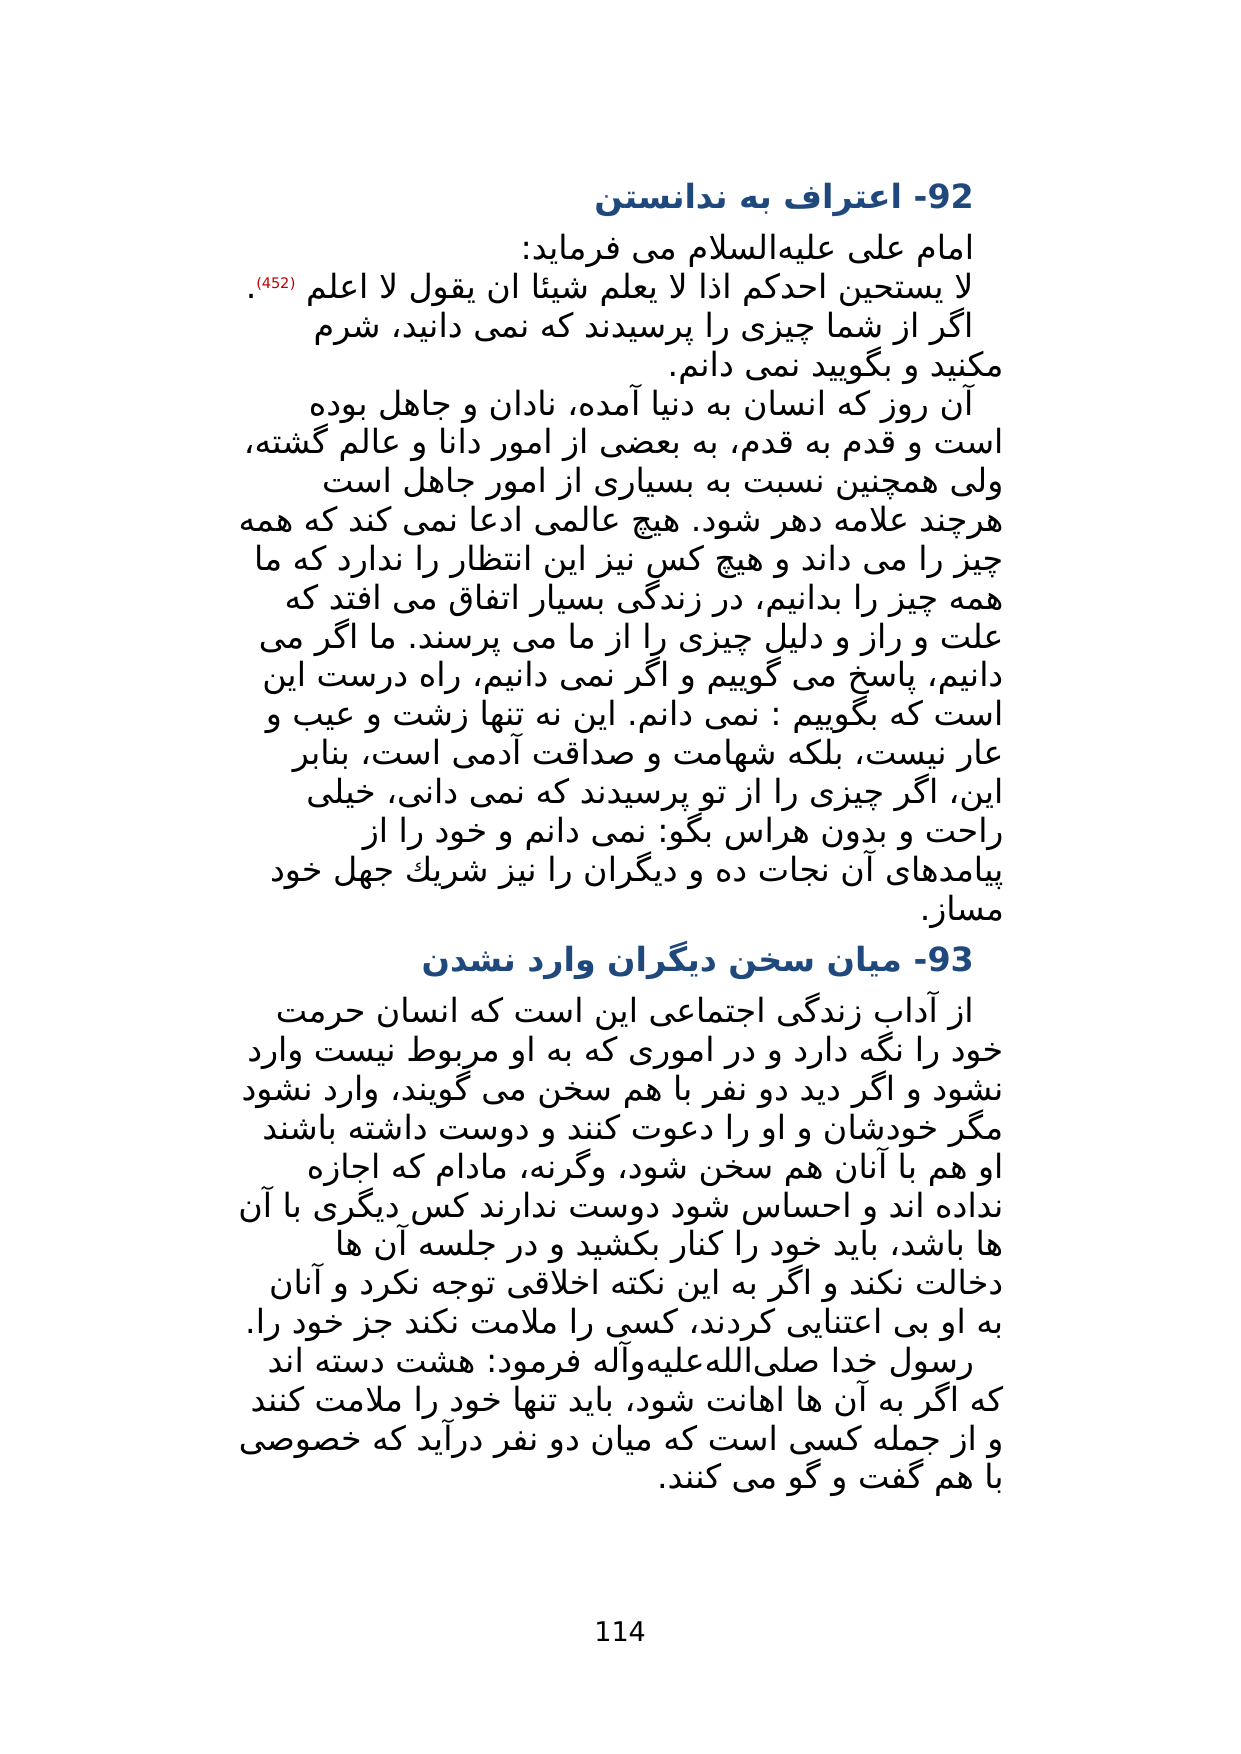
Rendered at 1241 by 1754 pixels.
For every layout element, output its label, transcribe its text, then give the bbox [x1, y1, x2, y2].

subtitle 92- اعتراف به ندانستن [236, 177, 1004, 216]
text آن روز كه انسان به دنيا آمده، نادان و جاهل بوده است و قدم به قدم، به بعضى از امور دانا و عالم گشته، ولى همچنين نسبت به بسيارى از امور جاهل است هرچند علامه دهر شود. هيچ عالمى ادعا نمى كند كه همه چيز را مى داند و هيچ كس نيز اين انتظار را ندارد كه ما همه چيز را بدانيم، در زندگى بسيار اتفاق مى افتد كه علت و راز و دليل چيزى را از ما مى پرسند. ما اگر مى دانيم، پاسخ مى گوييم و اگر نمى دانيم، راه درست اين است كه بگوييم : نمى دانم. اين نه تنها زشت و عيب و عار نيست، بلكه شهامت و صداقت آدمى است، بنابر اين، اگر چيزى را از تو پرسيدند كه نمى دانى، خيلى راحت و بدون هراس بگو: نمى دانم و خود را از پيامدهاى آن نجات ده و ديگران را نيز شريك جهل خود مساز. [236, 384, 1004, 928]
text اگر از شما چيزى را پرسيدند كه نمى دانيد، شرم مكنيد و بگوييد نمى دانم. [236, 306, 1004, 384]
text امام على عليه‌السلام مى فرمايد: [236, 228, 1004, 267]
text از آداب زندگى اجتماعى اين است كه انسان حرمت خود را نگه دارد و در امورى كه به او مربوط نيست وارد نشود و اگر ديد دو نفر با هم سخن مى گويند، وارد نشود مگر خودشان و او را دعوت كنند و دوست داشته باشند او هم با آنان هم سخن شود، وگرنه، مادام كه اجازه نداده اند و احساس شود دوست ندارند كس ديگرى با آن ها باشد، بايد خود را كنار بكشيد و در جلسه آن ها دخالت نكند و اگر به اين نكته اخلاقى توجه نكرد و آنان به او بى اعتنايى كردند، كسى را ملامت نكند جز خود را. [236, 992, 1004, 1341]
subtitle 93- ميان سخن ديگران وارد نشدن [236, 940, 1004, 979]
text لا يستحين احدكم اذا لا يعلم شيئا ان يقول لا اعلم (452). [236, 267, 1004, 306]
text رسول خدا صلى‌الله‌عليه‌وآله‌ فرمود: هشت دسته اند كه اگر به آن ها اهانت شود، بايد تنها خود را ملامت كنند و از جمله كسى است كه ميان دو نفر درآيد كه خصوصى با هم گفت و گو مى كنند. [236, 1341, 1004, 1497]
